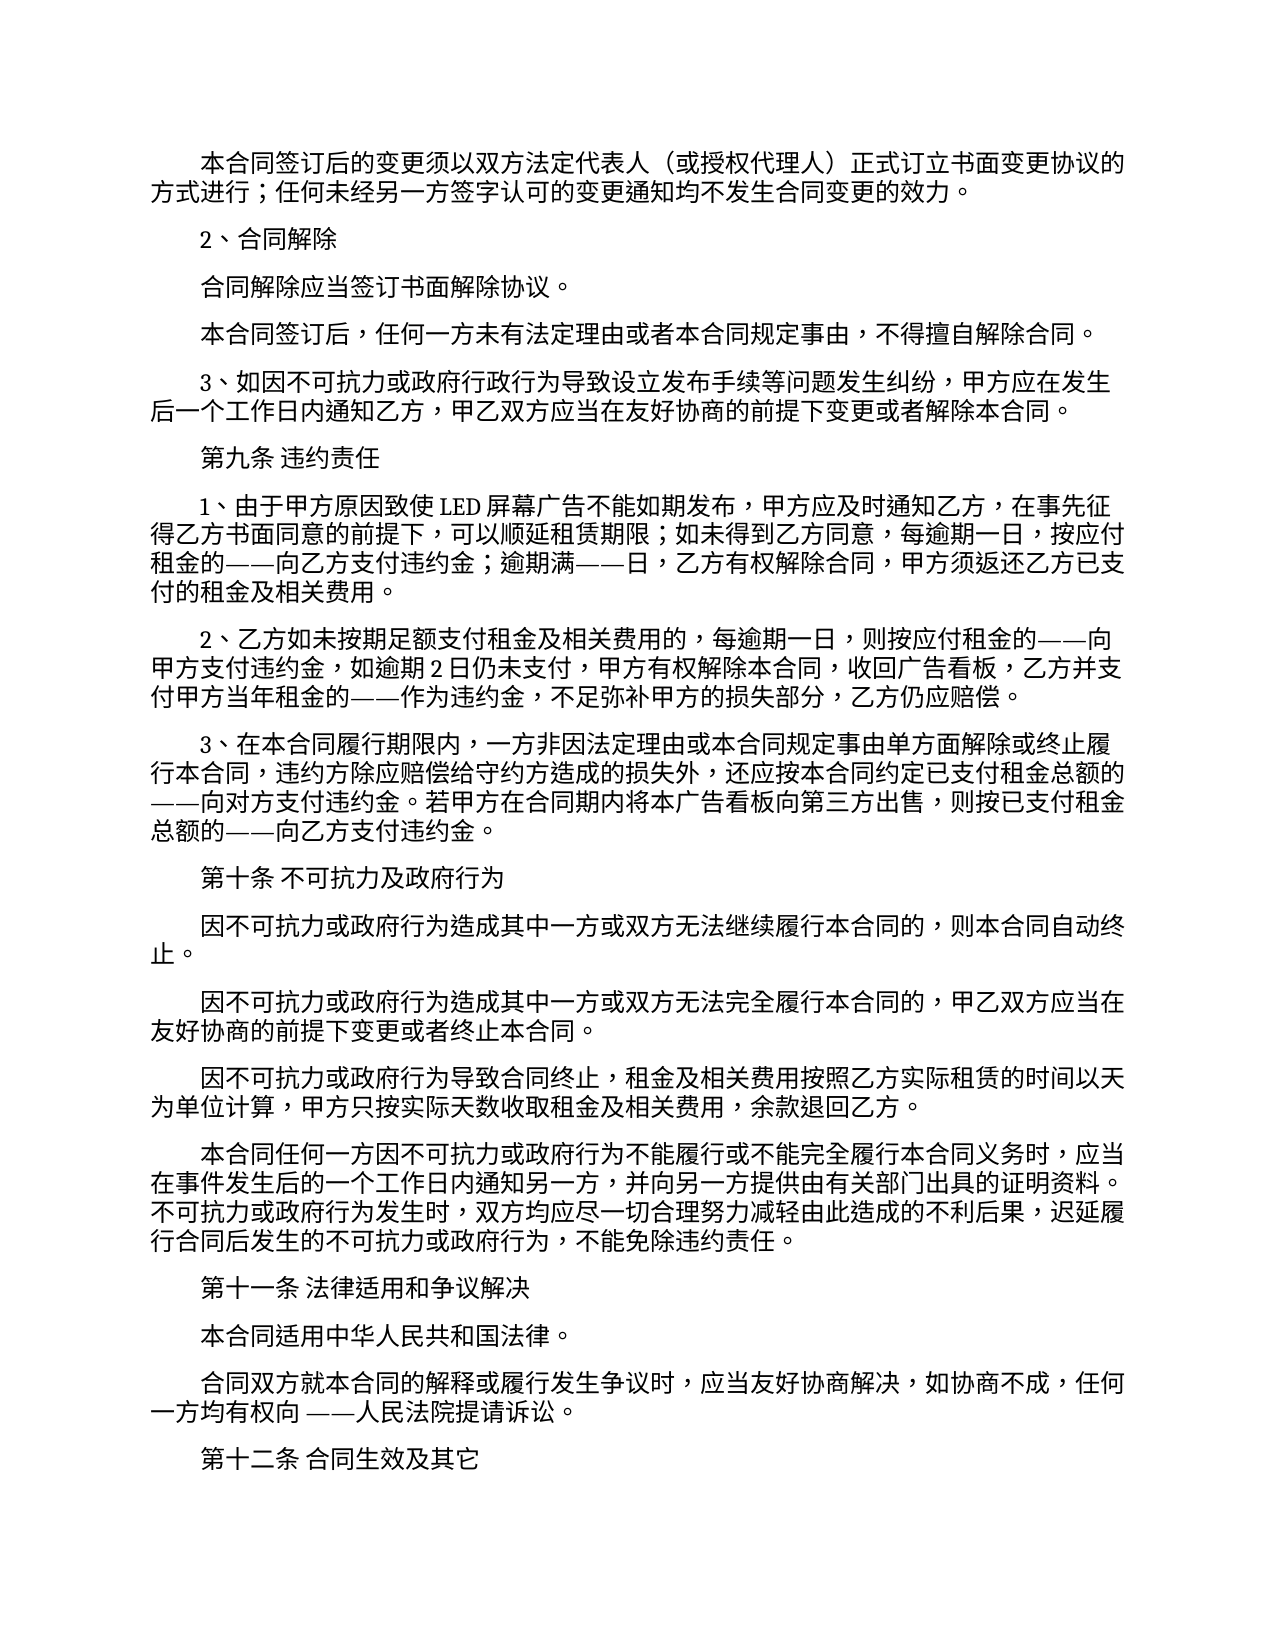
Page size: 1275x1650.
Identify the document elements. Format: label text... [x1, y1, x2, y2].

text 第九条 违约责任 [150, 445, 1125, 474]
text 本合同签订后，任何一方未有法定理由或者本合同规定事由，不得擅自解除合同。 [150, 321, 1125, 350]
text 本合同适用中华人民共和国法律。 [150, 1322, 1125, 1351]
text 合同解除应当签订书面解除协议。 [150, 274, 1125, 302]
text 本合同签订后的变更须以双方法定代表人（或授权代理人）正式订立书面变更协议的方式进行；任何未经另一方签字认可的变更通知均不发生合同变更的效力。 [150, 150, 1125, 207]
text 3、在本合同履行期限内，一方非因法定理由或本合同规定事由单方面解除或终止履行本合同，违约方除应赔偿给守约方造成的损失外，还应按本合同约定已支付租金总额的——向对方支付违约金。若甲方在合同期内将本广告看板向第三方出售，则按已支付租金总额的——向乙方支付违约金。 [150, 731, 1125, 846]
text 2、乙方如未按期足额支付租金及相关费用的，每逾期一日，则按应付租金的——向甲方支付违约金，如逾期 2日仍未支付，甲方有权解除本合同，收回广告看板，乙方并支付甲方当年租金的——作为违约金，不足弥补甲方的损失部分，乙方仍应赔偿。 [150, 626, 1125, 712]
text 1、由于甲方原因致使LED屏幕广告不能如期发布，甲方应及时通知乙方，在事先征得乙方书面同意的前提下，可以顺延租赁期限；如未得到乙方同意，每逾期一日，按应付租金的——向乙方支付违约金；逾期满——日，乙方有权解除合同，甲方须返还乙方已支付的租金及相关费用。 [150, 492, 1125, 607]
text 第十二条 合同生效及其它 [150, 1446, 1125, 1475]
text 第十条 不可抗力及政府行为 [150, 865, 1125, 894]
text 因不可抗力或政府行为造成其中一方或双方无法继续履行本合同的，则本合同自动终止。 [150, 912, 1125, 970]
text 2、合同解除 [150, 226, 1125, 255]
text 因不可抗力或政府行为造成其中一方或双方无法完全履行本合同的，甲乙双方应当在友好协商的前提下变更或者终止本合同。 [150, 989, 1125, 1046]
text 合同双方就本合同的解释或履行发生争议时，应当友好协商解决，如协商不成，任何一方均有权向 ——人民法院提请诉讼。 [150, 1370, 1125, 1427]
text 第十一条 法律适用和争议解决 [150, 1275, 1125, 1304]
text 因不可抗力或政府行为导致合同终止，租金及相关费用按照乙方实际租赁的时间以天为单位计算，甲方只按实际天数收取租金及相关费用，余款退回乙方。 [150, 1065, 1125, 1122]
text 3、如因不可抗力或政府行政行为导致设立发布手续等问题发生纠纷，甲方应在发生后一个工作日内通知乙方，甲乙双方应当在友好协商的前提下变更或者解除本合同。 [150, 369, 1125, 426]
text 本合同任何一方因不可抗力或政府行为不能履行或不能完全履行本合同义务时，应当在事件发生后的一个工作日内通知另一方，并向另一方提供由有关部门出具的证明资料。不可抗力或政府行为发生时，双方均应尽一切合理努力减轻由此造成的不利后果，迟延履行合同后发生的不可抗力或政府行为，不能免除违约责任。 [150, 1141, 1125, 1256]
